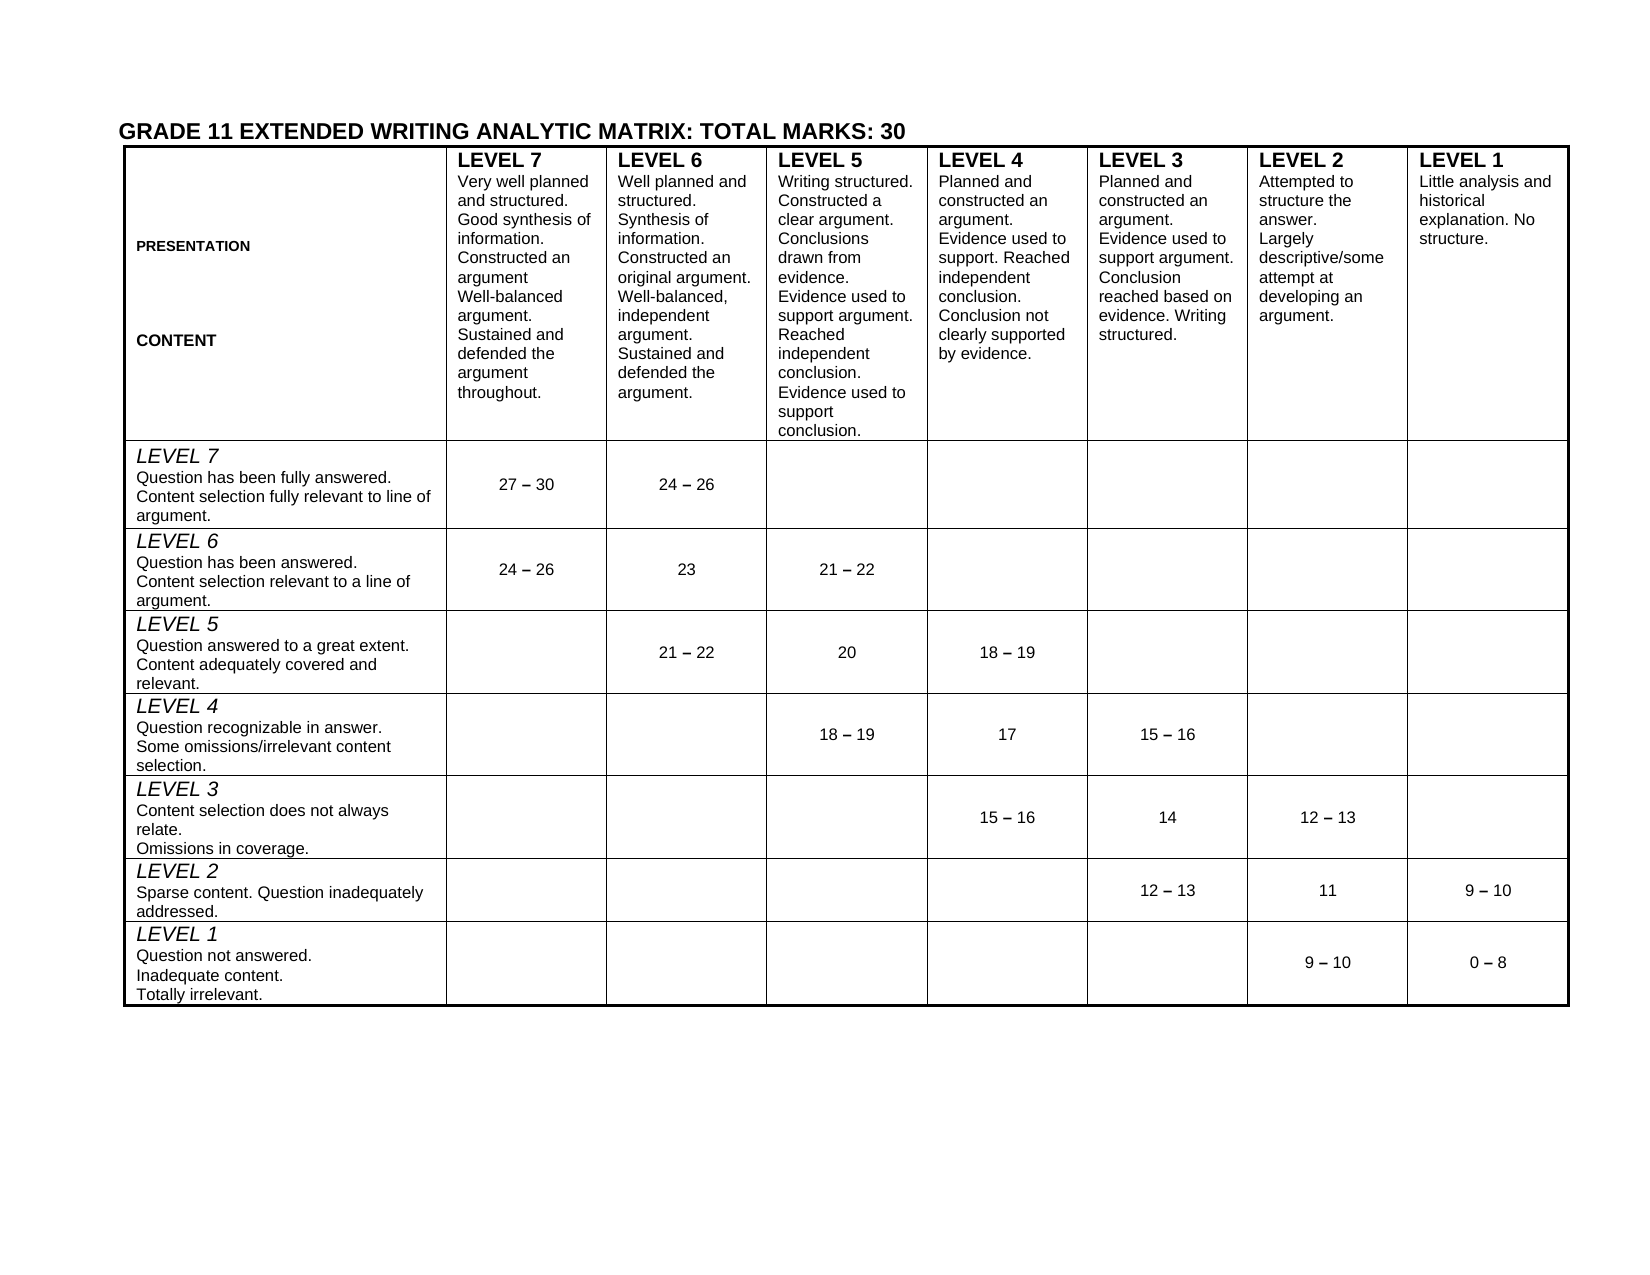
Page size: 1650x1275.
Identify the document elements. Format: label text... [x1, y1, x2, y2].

table_cell [1248, 611, 1407, 693]
table_cell [447, 859, 606, 921]
table_cell 27 – 30 [447, 441, 606, 528]
table_cell 21 – 22 [607, 611, 766, 693]
table_cell 24 – 26 [447, 529, 606, 610]
table_header LEVEL 7 Very well planned and structured. Good synthesis of information. Constructed an argument Well-balanced argument. Sustained and defended the argument throughout. [447, 148, 606, 440]
table_cell 15 – 16 [1088, 694, 1247, 775]
table_cell [447, 611, 606, 693]
table_cell [767, 441, 927, 528]
table_cell 9 – 10 [1248, 922, 1407, 1004]
table_cell [1088, 529, 1247, 610]
table_cell [928, 859, 1087, 921]
table_cell [1088, 611, 1247, 693]
table_cell [1408, 529, 1567, 610]
table_cell [1088, 922, 1247, 1004]
table_header LEVEL 4 Planned and constructed an argument. Evidence used to support. Reached independent conclusion. Conclusion not clearly supported by evidence. [928, 148, 1087, 440]
table_cell LEVEL 1 Question not answered. Inadequate content. Totally irrelevant. [126, 922, 446, 1004]
table_header LEVEL 1 Little analysis and historical explanation. No structure. [1408, 148, 1567, 440]
table_cell 15 – 16 [928, 776, 1087, 858]
table_cell 0 – 8 [1408, 922, 1567, 1004]
table_header LEVEL 2 Attempted to structure the answer. Largely descriptive/some attempt at developing an argument. [1248, 148, 1407, 440]
table_cell [607, 922, 766, 1004]
table_cell [607, 776, 766, 858]
table_cell LEVEL 6 Question has been answered. Content selection relevant to a line of argument. [126, 529, 446, 610]
table_cell 11 [1248, 859, 1407, 921]
table_cell 12 – 13 [1248, 776, 1407, 858]
table_cell LEVEL 3 Content selection does not always relate. Omissions in coverage. [126, 776, 446, 858]
table_cell LEVEL 5 Question answered to a great extent. Content adequately covered and relevant. [126, 611, 446, 693]
table_cell [1088, 441, 1247, 528]
table_cell 14 [1088, 776, 1247, 858]
table_cell 21 – 22 [767, 529, 927, 610]
table_cell [1408, 776, 1567, 858]
table_cell [928, 441, 1087, 528]
table_cell 23 [607, 529, 766, 610]
table_cell [447, 922, 606, 1004]
table_cell [1408, 694, 1567, 775]
text GRADE 11 EXTENDED WRITING ANALYTIC MATRIX: TOTAL MARKS: 30 [118, 118, 1575, 144]
table_cell [447, 776, 606, 858]
table_cell LEVEL 7 Question has been fully answered. Content selection fully relevant to line of argument. [126, 441, 446, 528]
table_cell 9 – 10 [1408, 859, 1567, 921]
table_header LEVEL 6 Well planned and structured. Synthesis of information. Constructed an original argument. Well-balanced, independent argument. Sustained and defended the argument. [607, 148, 766, 440]
table_cell 12 – 13 [1088, 859, 1247, 921]
table_header LEVEL 3 Planned and constructed an argument. Evidence used to support argument. Conclusion reached based on evidence. Writing structured. [1088, 148, 1247, 440]
table_cell [767, 776, 927, 858]
table_cell 24 – 26 [607, 441, 766, 528]
table_cell 18 – 19 [928, 611, 1087, 693]
table_cell 17 [928, 694, 1087, 775]
table_cell [767, 922, 927, 1004]
table_cell LEVEL 4 Question recognizable in answer. Some omissions/irrelevant content selection. [126, 694, 446, 775]
table_cell [928, 529, 1087, 610]
table_cell [607, 694, 766, 775]
table_cell [1248, 694, 1407, 775]
table_cell 18 – 19 [767, 694, 927, 775]
table_cell [1408, 441, 1567, 528]
table_cell [1248, 441, 1407, 528]
table_cell [767, 859, 927, 921]
table_cell [928, 922, 1087, 1004]
table_cell LEVEL 2 Sparse content. Question inadequately addressed. [126, 859, 446, 921]
table_cell [1408, 611, 1567, 693]
table_cell 20 [767, 611, 927, 693]
table_header PRESENTATION CONTENT [126, 148, 446, 440]
table_header LEVEL 5 Writing structured. Constructed a clear argument. Conclusions drawn from evidence. Evidence used to support argument. Reached independent conclusion. Evidence used to support conclusion. [767, 148, 927, 440]
table_cell [1248, 529, 1407, 610]
table_cell [607, 859, 766, 921]
table_cell [447, 694, 606, 775]
